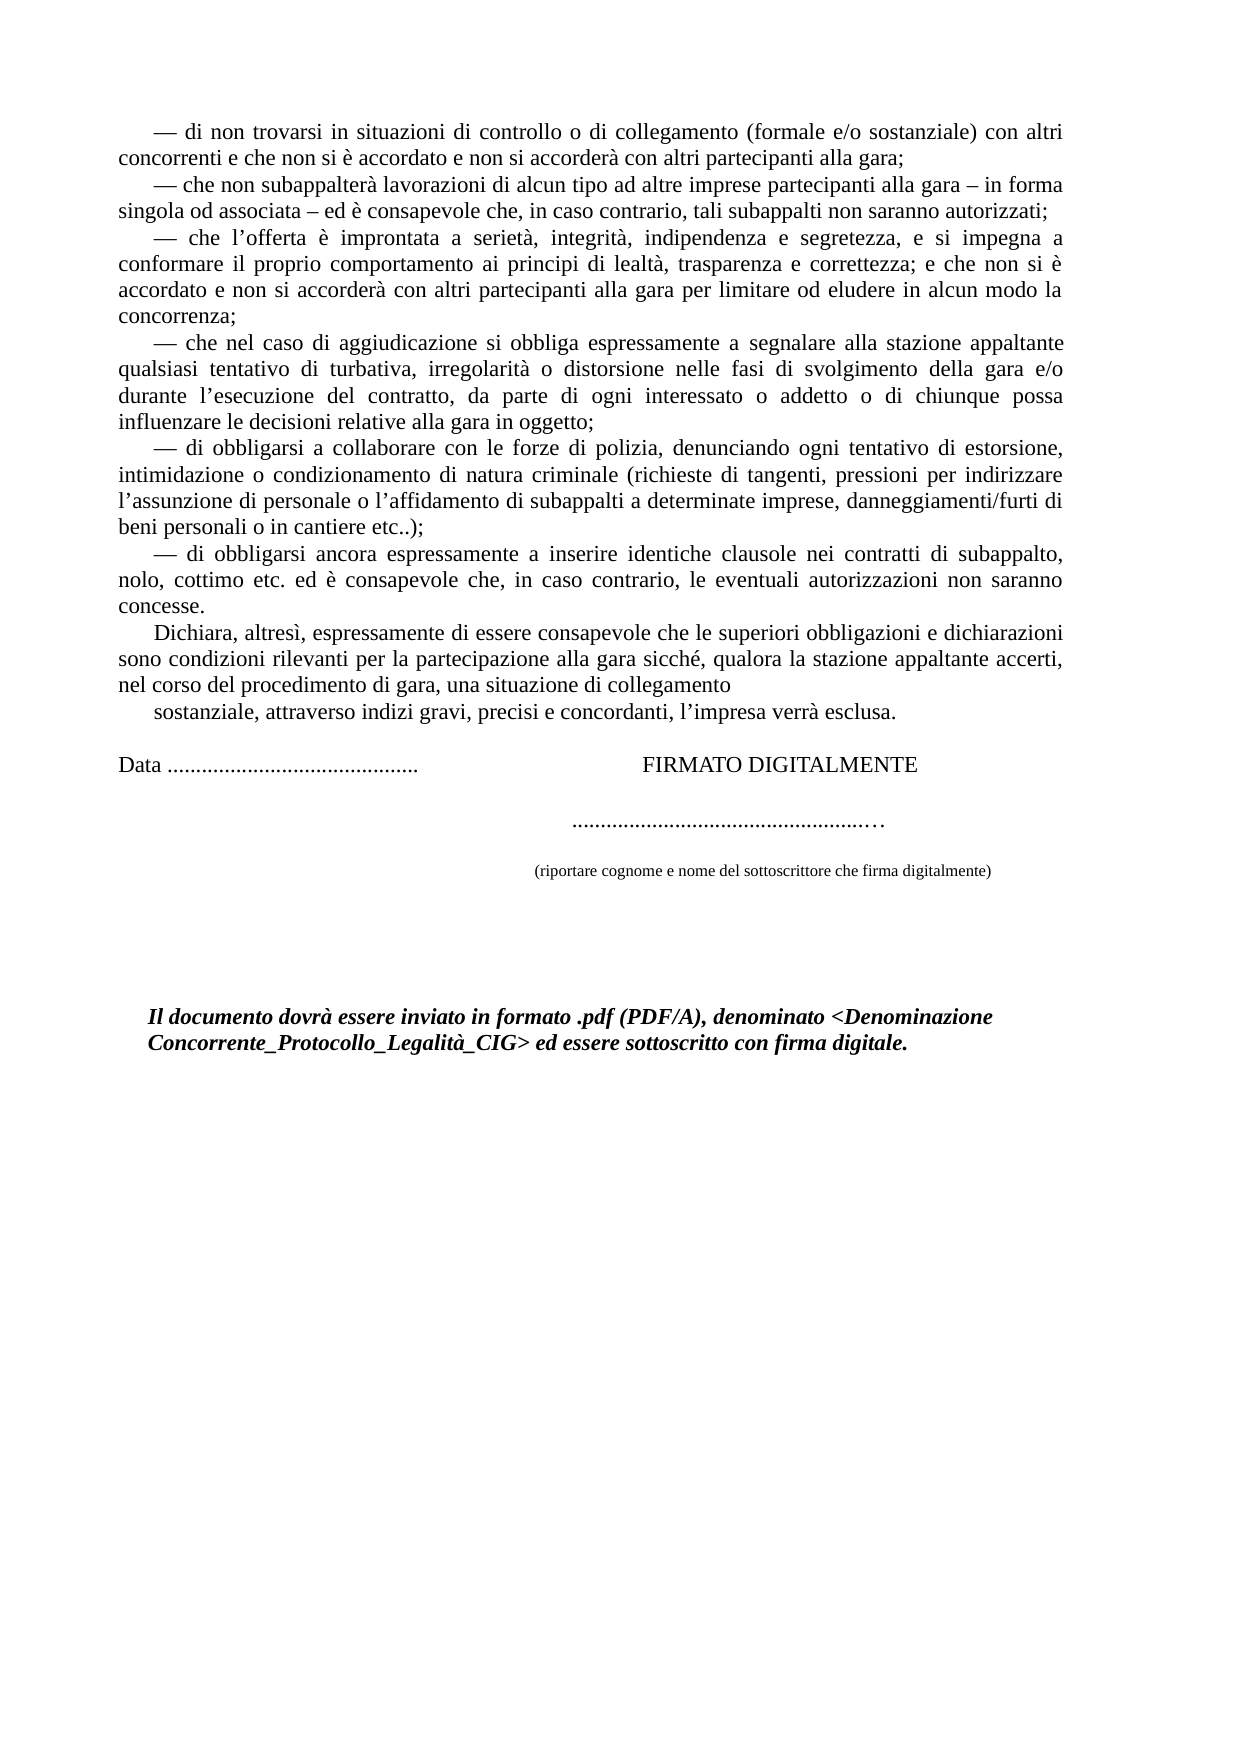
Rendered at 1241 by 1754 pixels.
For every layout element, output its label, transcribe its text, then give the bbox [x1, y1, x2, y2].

text sostanziale, attraverso indizi gravi, precisi e concordanti, l’impresa verrà esclusa. [118, 698, 1065, 724]
text Data ............................................ FIRMATO DIGITALMENTE [118, 751, 1065, 777]
text — che nel caso di aggiudicazione si obbliga espressamente a segnalare alla stazione appaltante qualsiasi tentativo di turbativa, irregolarità o distorsione nelle fasi di svolgimento della gara e/o durante l’esecuzione del contratto, da parte di ogni interessato o addetto o di chiunque possa influenzare le decisioni relative alla gara in oggetto; [118, 329, 1065, 434]
text Il documento dovrà essere inviato in formato .pdf (PDF/A), denominato <Denominazione Concorrente_Protocollo_Legalità_CIG> ed essere sottoscritto con firma digitale. [148, 1003, 1122, 1056]
text — che l’offerta è improntata a serietà, integrità, indipendenza e segretezza, e si impegna a conformare il proprio comportamento ai principi di lealtà, trasparenza e correttezza; e che non si è accordato e non si accorderà con altri partecipanti alla gara per limitare od eludere in alcun modo la concorrenza; [118, 223, 1065, 329]
text — di non trovarsi in situazioni di controllo o di collegamento (formale e/o sostanziale) con altri concorrenti e che non si è accordato e non si accorderà con altri partecipanti alla gara; [118, 118, 1065, 171]
text (riportare cognome e nome del sottoscrittore che firma digitalmente) [148, 861, 1063, 880]
text Dichiara, altresì, espressamente di essere consapevole che le superiori obbligazioni e dichiarazioni sono condizioni rilevanti per la partecipazione alla gara sicché, qualora la stazione appaltante accerti, nel corso del procedimento di gara, una situazione di collegamento [118, 619, 1065, 698]
text — di obbligarsi ancora espressamente a inserire identiche clausole nei contratti di subappalto, nolo, cottimo etc. ed è consapevole che, in caso contrario, le eventuali autorizzazioni non saranno concesse. [118, 540, 1065, 619]
text — che non subappalterà lavorazioni di alcun tipo ad altre imprese partecipanti alla gara – in forma singola od associata – ed è consapevole che, in caso contrario, tali subappalti non saranno autorizzati; [118, 171, 1065, 223]
text ...................................................… [148, 806, 1063, 832]
text — di obbligarsi a collaborare con le forze di polizia, denunciando ogni tentativo di estorsione, intimidazione o condizionamento di natura criminale (richieste di tangenti, pressioni per indirizzare l’assunzione di personale o l’affidamento di subappalti a determinate imprese, danneggiamenti/furti di beni personali o in cantiere etc..); [118, 434, 1065, 540]
